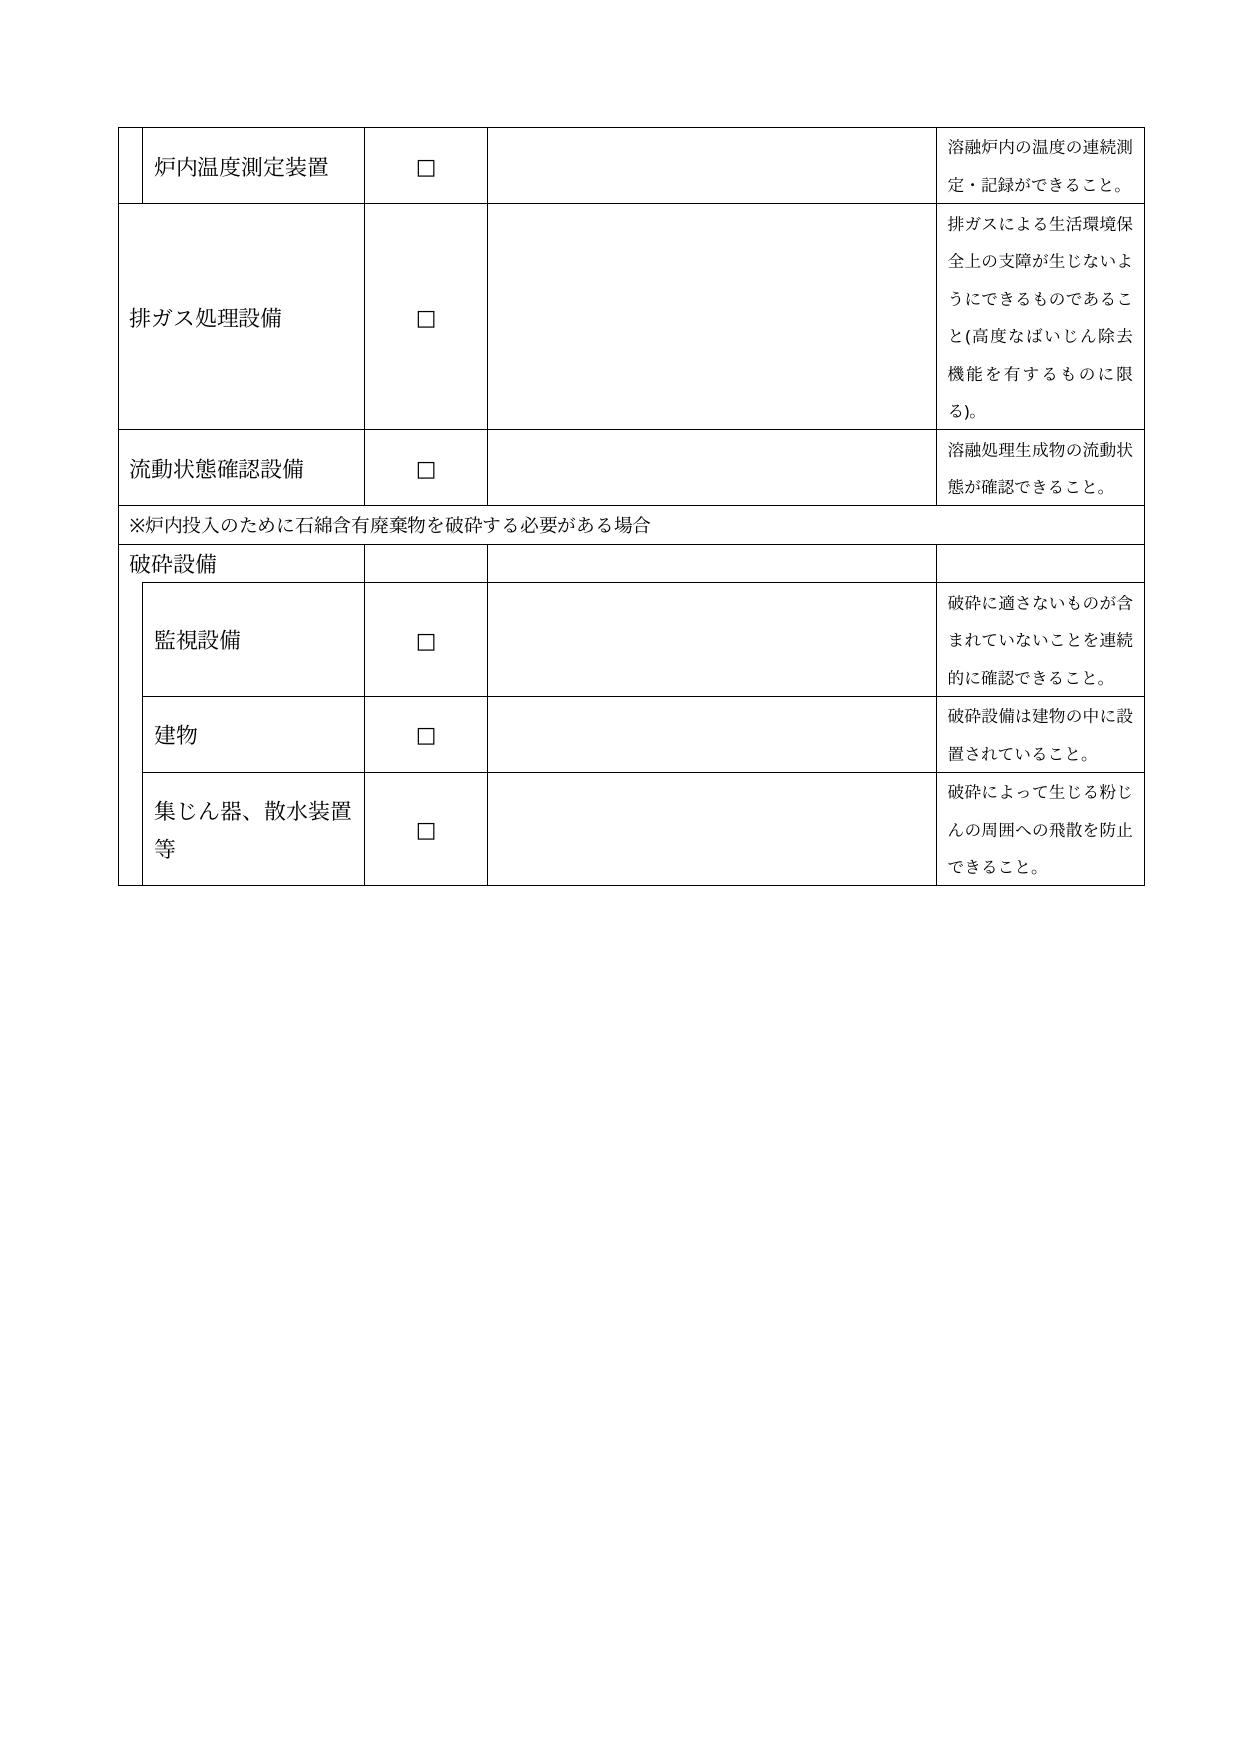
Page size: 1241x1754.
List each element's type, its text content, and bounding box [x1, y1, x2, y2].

table_cell □ [365, 204, 487, 429]
table_cell [365, 545, 487, 582]
table_cell [119, 582, 142, 885]
table_cell □ [365, 128, 487, 203]
table_cell [488, 697, 936, 772]
table_cell [488, 773, 936, 885]
table_cell [488, 204, 936, 429]
table_cell [488, 545, 936, 582]
table_cell 排ガスによる生活環境保全上の支障が生じないようにできるものであること(高度なばいじん除去機能を有するものに限る)。 [937, 204, 1144, 429]
table_cell 破砕設備は建物の中に設置されていること。 [937, 697, 1144, 772]
table_cell 集じん器、散水装置等 [143, 773, 364, 885]
table_cell 流動状態確認設備 [119, 430, 364, 505]
table_cell [488, 430, 936, 505]
table_cell [488, 583, 936, 696]
table_cell 建物 [143, 697, 364, 772]
table_cell 破砕に適さないものが含まれていないことを連続的に確認できること。 [937, 583, 1144, 696]
table_cell 炉内温度測定装置 [143, 128, 364, 203]
table_cell 監視設備 [143, 583, 364, 696]
table_cell 溶融炉内の温度の連続測定・記録ができること。 [937, 128, 1144, 203]
table_cell 排ガス処理設備 [119, 204, 364, 429]
table_cell 破砕によって生じる粉じんの周囲への飛散を防止できること。 [937, 773, 1144, 885]
table_cell □ [365, 773, 487, 885]
table_cell □ [365, 583, 487, 696]
table_cell [488, 128, 936, 203]
table_cell [937, 545, 1144, 582]
table_cell ※炉内投入のために石綿含有廃棄物を破砕する必要がある場合 [119, 506, 1144, 544]
table_cell □ [365, 430, 487, 505]
table_cell □ [365, 697, 487, 772]
table_cell [119, 128, 142, 203]
table_cell 破砕設備 [119, 545, 364, 582]
table_cell 溶融処理生成物の流動状態が確認できること。 [937, 430, 1144, 505]
